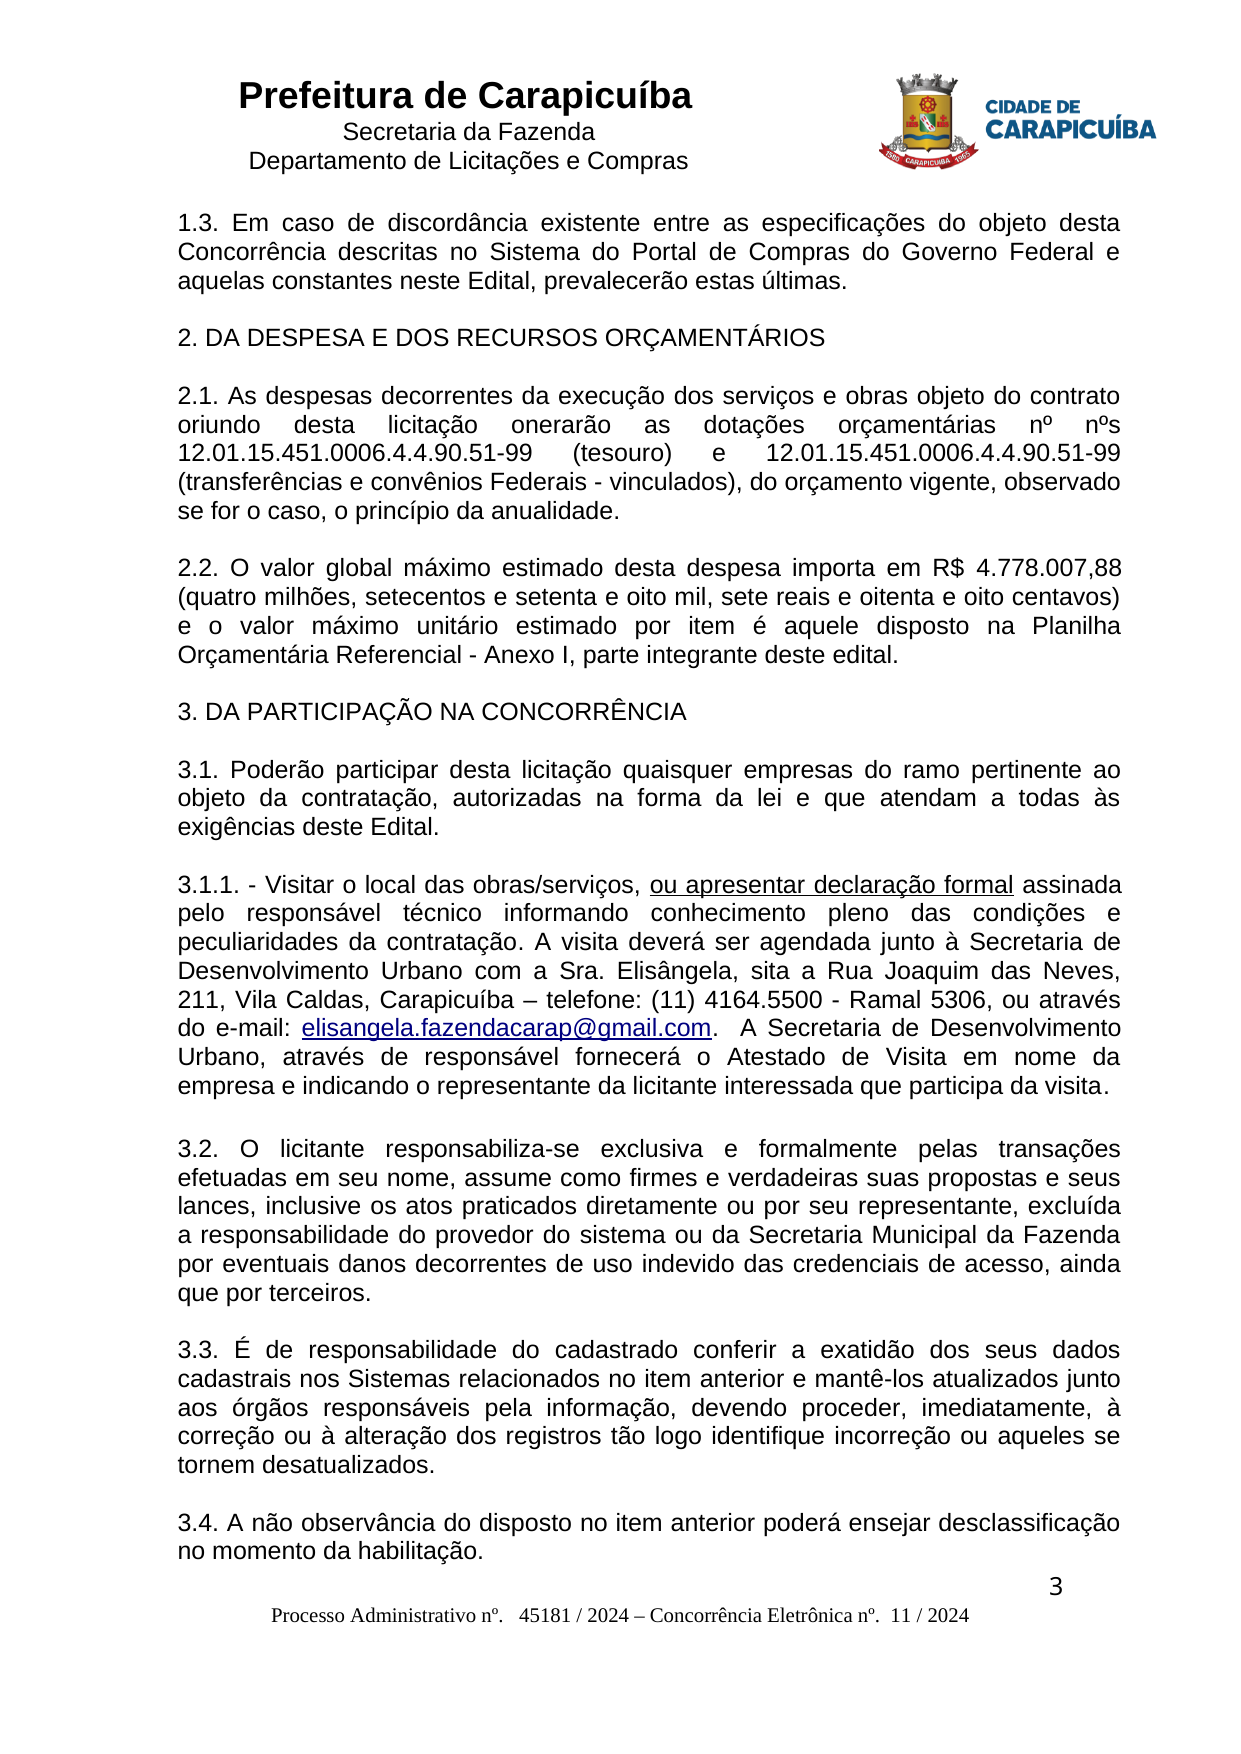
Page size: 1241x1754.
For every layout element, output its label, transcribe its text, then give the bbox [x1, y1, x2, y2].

text 2.2. O valor global máximo estimado desta despesa importa em R$ 4.778.007,88 (quatro milhões, setecentos e setenta e oito mil, sete reais e oitenta e oito centavos) e o valor máximo unitário estimado por item é aquele disposto na Planilha Orçamentária Referencial - Anexo I, parte integrante deste edital. [177, 553, 1122, 668]
picture [877, 65, 1159, 172]
text 2. DA DESPESA E DOS RECURSOS ORÇAMENTÁRIOS [177, 323, 1122, 352]
text 2.1. As despesas decorrentes da execução dos serviços e obras objeto do contrato oriundo desta licitação onerarão as dotações orçamentárias nº nºs 12.01.15.451.0006.4.4.90.51-99 (tesouro) e 12.01.15.451.0006.4.4.90.51-99 (transferências e convênios Federais - vinculados), do orçamento vigente, observado se for o caso, o princípio da anualidade. [177, 381, 1122, 525]
text 3.1. Poderão participar desta licitação quaisquer empresas do ramo pertinente ao objeto da contratação, autorizadas na forma da lei e que atendam a todas às exigências deste Edital. [177, 755, 1122, 841]
text 3.3. É de responsabilidade do cadastrado conferir a exatidão dos seus dados cadastrais nos Sistemas relacionados no item anterior e mantê-los atualizados junto aos órgãos responsáveis pela informação, devendo proceder, imediatamente, à correção ou à alteração dos registros tão logo identifique incorreção ou aqueles se tornem desatualizados. [177, 1335, 1122, 1479]
text 3. DA PARTICIPAÇÃO NA CONCORRÊNCIA [177, 697, 1122, 726]
text 3.2. O licitante responsabiliza-se exclusiva e formalmente pelas transações efetuadas em seu nome, assume como firmes e verdadeiras suas propostas e seus lances, inclusive os atos praticados diretamente ou por seu representante, excluída a responsabilidade do provedor do sistema ou da Secretaria Municipal da Fazenda por eventuais danos decorrentes de uso indevido das credenciais de acesso, ainda que por terceiros. [177, 1134, 1122, 1306]
text 1.3. Em caso de discordância existente entre as especificações do objeto desta Concorrência descritas no Sistema do Portal de Compras do Governo Federal e aquelas constantes neste Edital, prevalecerão estas últimas. [177, 208, 1122, 295]
text 3.1.1. - Visitar o local das obras/serviços, ou apresentar declaração formal assinada pelo responsável técnico informando conhecimento pleno das condições e peculiaridades da contratação. A visita deverá ser agendada junto à Secretaria de Desenvolvimento Urbano com a Sra. Elisângela, sita a Rua Joaquim das Neves, 211, Vila Caldas, Carapicuíba – telefone: (11) 4164.5500 - Ramal 5306, ou através do e-mail: elisangela.fazendacarap@gmail.com. A Secretaria de Desenvolvimento Urbano, através de responsável fornecerá o Atestado de Visita em nome da empresa e indicando o representante da licitante interessada que participa da visita. [177, 870, 1122, 1100]
text 3.4. A não observância do disposto no item anterior poderá ensejar desclassificação no momento da habilitação. [177, 1507, 1122, 1565]
